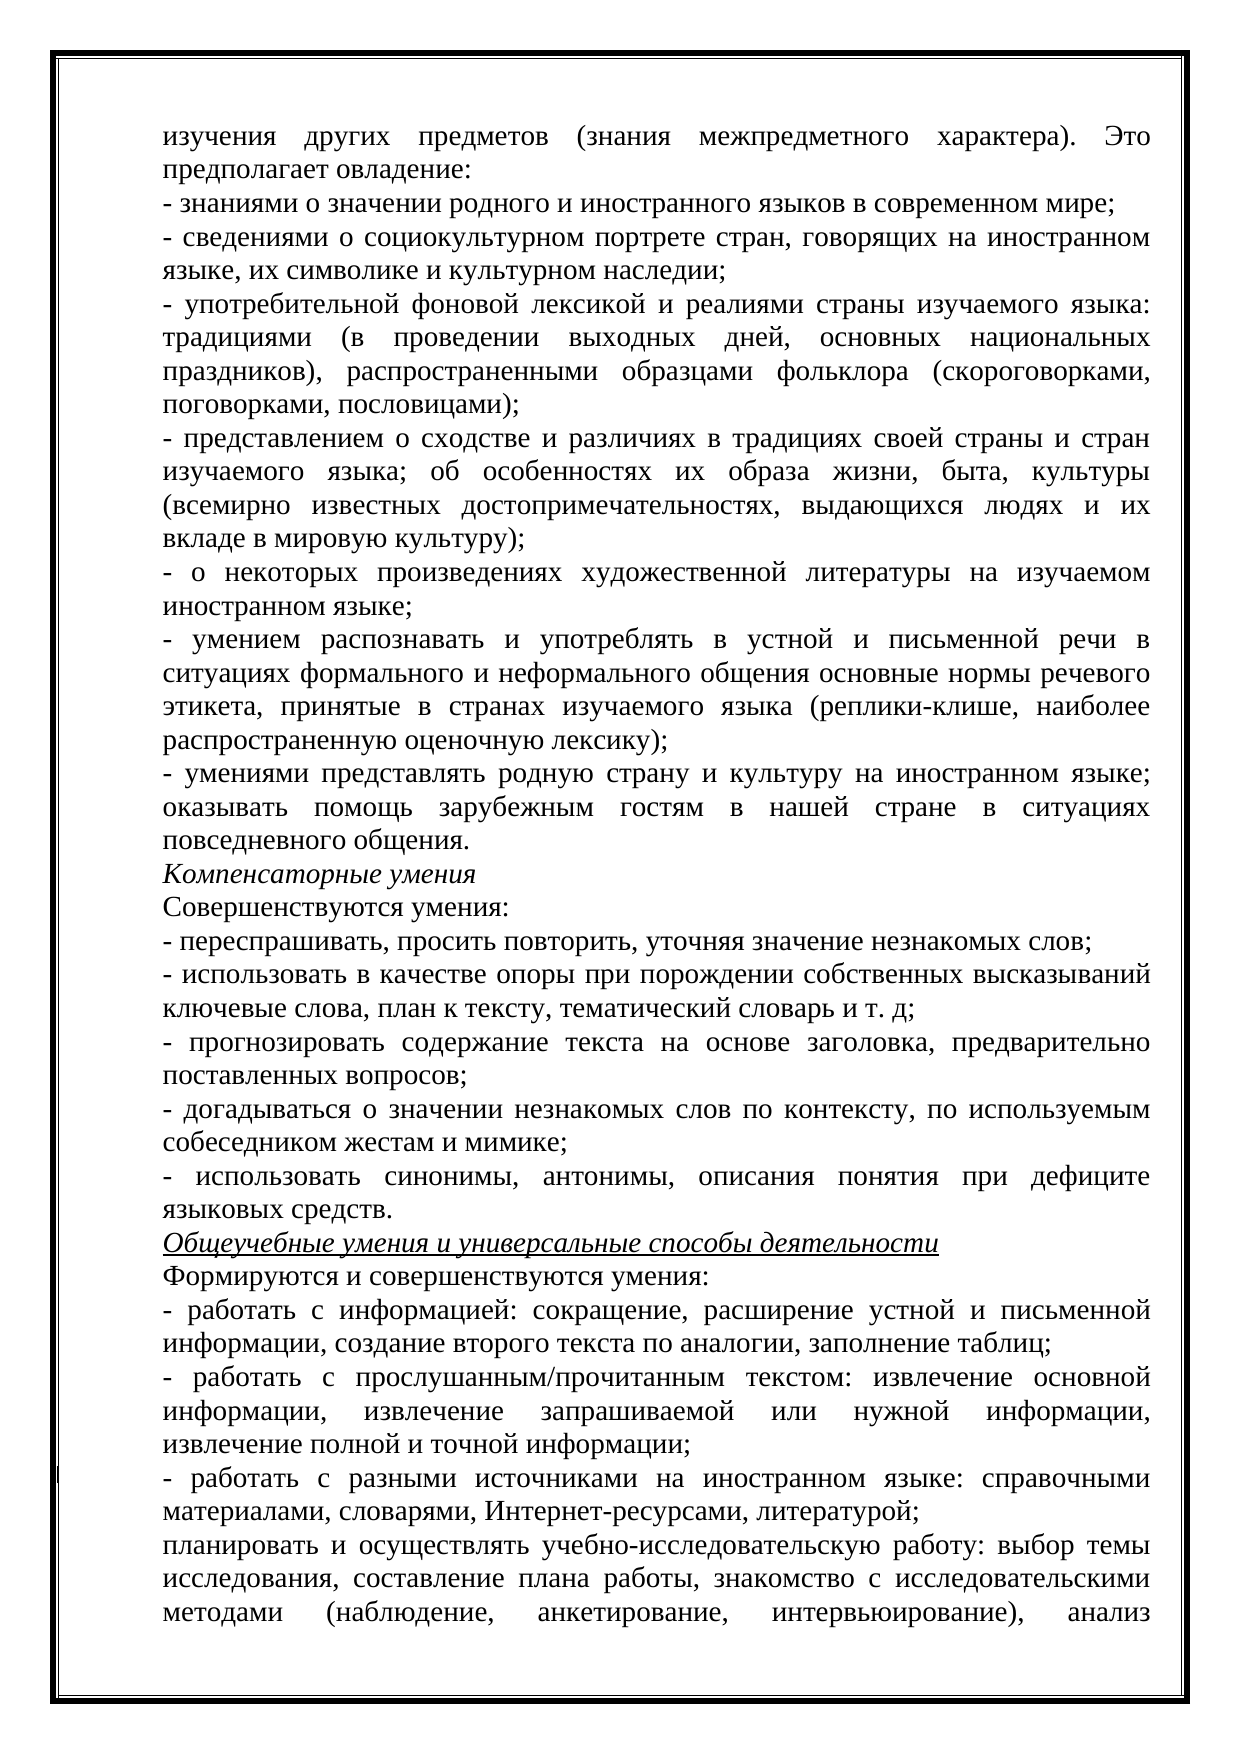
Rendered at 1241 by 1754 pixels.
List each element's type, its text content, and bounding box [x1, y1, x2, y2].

text Компенсаторные умения [162, 856, 1152, 889]
text - представлением о сходстве и различиях в традициях своей страны и стран изучаемого языка; об особенностях их образа жизни, быта, культуры (всемирно известных достопримечательностях, выдающихся людях и их вкладе в мировую культуру); [162, 420, 1152, 554]
text - сведениями о социокультурном портрете стран, говорящих на иностранном языке, их символике и культурном наследии; [162, 219, 1152, 286]
text - переспрашивать, просить повторить, уточняя значение незнакомых слов; [162, 923, 1152, 957]
text - прогнозировать содержание текста на основе заголовка, предварительно поставленных вопросов; [162, 1024, 1152, 1091]
text Совершенствуются умения: [162, 889, 1152, 923]
text - работать с разными источниками на иностранном языке: справочными материалами, словарями, Интернет-ресурсами, литературой; [162, 1460, 1152, 1527]
text - употребительной фоновой лексикой и реалиями страны изучаемого языка: традициями (в проведении выходных дней, основных национальных праздников), распространенными образцами фольклора (скороговорками, поговорками, пословицами); [162, 286, 1152, 420]
text - умениями представлять родную страну и культуру на иностранном языке; оказывать помощь зарубежным гостям в нашей стране в ситуациях повседневного общения. [162, 755, 1152, 856]
text - догадываться о значении незнакомых слов по контексту, по используемым собеседником жестам и мимике; [162, 1091, 1152, 1158]
text - работать с информацией: сокращение, расширение устной и письменной информации, создание второго текста по аналогии, заполнение таблиц; [162, 1292, 1152, 1359]
text - о некоторых произведениях художественной литературы на изучаемом иностранном языке; [162, 554, 1152, 621]
text Общеучебные умения и универсальные способы деятельности [162, 1225, 1152, 1258]
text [162, 118, 1152, 185]
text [162, 1527, 1152, 1627]
text Формируются и совершенствуются умения: [162, 1258, 1152, 1292]
text - использовать в качестве опоры при порождении собственных высказываний ключевые слова, план к тексту, тематический словарь и т. д; [162, 957, 1152, 1024]
text - знаниями о значении родного и иностранного языков в современном мире; [162, 185, 1152, 219]
text - использовать синонимы, антонимы, описания понятия при дефиците языковых средств. [162, 1158, 1152, 1225]
text - работать с прослушанным/прочитанным текстом: извлечение основной информации, извлечение запрашиваемой или нужной информации, извлечение полной и точной информации; [162, 1359, 1152, 1460]
text - умением распознавать и употреблять в устной и письменной речи в ситуациях формального и неформального общения основные нормы речевого этикета, принятые в странах изучаемого языка (реплики-клише, наиболее распространенную оценочную лексику); [162, 621, 1152, 755]
